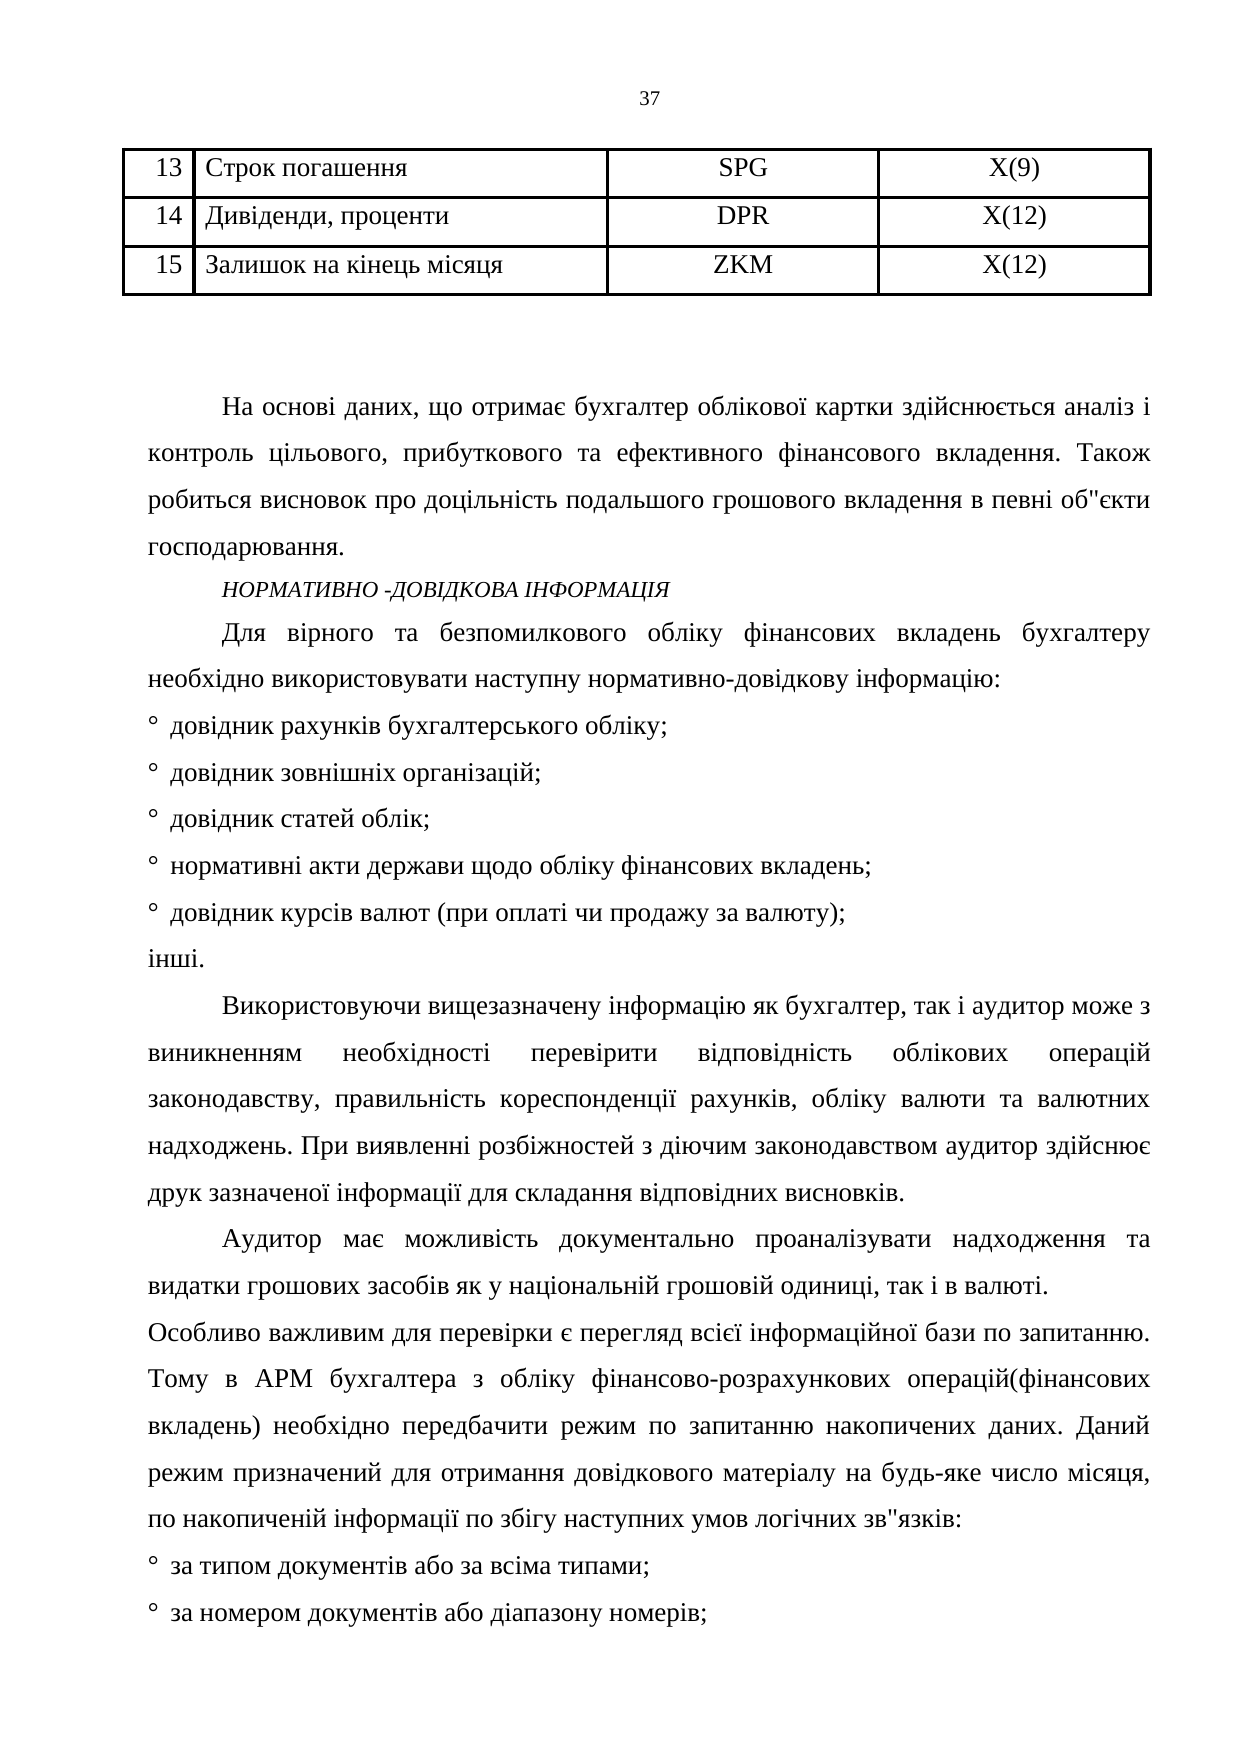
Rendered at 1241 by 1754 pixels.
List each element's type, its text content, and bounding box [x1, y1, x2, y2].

table_cell ZKM [609, 248, 877, 293]
text інші. [148, 943, 1152, 974]
table_cell X(12) [880, 199, 1148, 245]
table_cell X(12) [880, 248, 1148, 293]
text ° довідник зовнішніх організацій; [148, 756, 1152, 787]
table_cell Дивіденди, проценти [196, 199, 606, 245]
table_cell 14 [125, 199, 192, 245]
table_cell Строк погашення [196, 151, 606, 196]
text Аудитор має можливість документально проаналізувати надходження та видатки грошових засобів як у національній грошовій одиниці, так і в валюті. [148, 1223, 1152, 1300]
text Особливо важливим для перевірки є перегляд всієї інформаційної бази по запитанню. Тому в АРМ бухгалтера з обліку фінансово-розрахункових операцій(фінансових вкладень) необхідно передбачити режим по запитанню накопичених даних. Даний режим призначений для отримання довідкового матеріалу на будь-яке число місяця, по накопиченій інформації по збігу наступних умов логічних зв"язків: [148, 1316, 1152, 1534]
text ° за номером документів або діапазону номерів; [148, 1596, 1152, 1627]
table_cell 15 [125, 248, 192, 293]
text Використовуючи вищезазначену інформацію як бухгалтер, так і аудитор може з виникненням необхідності перевірити відповідність облікових операцій законодавству, правильність кореспонденції рахунків, обліку валюти та валютних надходжень. При виявленні розбіжностей з діючим законодавством аудитор здійснює друк зазначеної інформації для складання відповідних висновків. [148, 989, 1152, 1207]
table_cell Залишок на кінець місяця [196, 248, 606, 293]
text ° довідник рахунків бухгалтерського обліку; [148, 709, 1152, 740]
text ° за типом документів або за всіма типами; [148, 1549, 1152, 1580]
table_cell DPR [609, 199, 877, 245]
text ° нормативні акти держави щодо обліку фінансових вкладень; [148, 849, 1152, 880]
subtitle НОРМАТИВНО -ДОВІДКОВА ІНФОРМАЦІЯ [148, 576, 1152, 603]
table_cell 13 [125, 151, 192, 196]
text На основі даних, що отримає бухгалтер облікової картки здійснюється аналіз і контроль цільового, прибуткового та ефективного фінансового вкладення. Також робиться висновок про доцільність подальшого грошового вкладення в певні об"єкти господарювання. [148, 390, 1152, 561]
text Для вірного та безпомилкового обліку фінансових вкладень бухгалтеру необхідно використовувати наступну нормативно-довідкову інформацію: [148, 616, 1152, 694]
table_cell SPG [609, 151, 877, 196]
text ° довідник курсів валют (при оплаті чи продажу за валюту); [148, 896, 1152, 927]
table_cell X(9) [880, 151, 1148, 196]
text ° довідник статей облік; [148, 803, 1152, 834]
